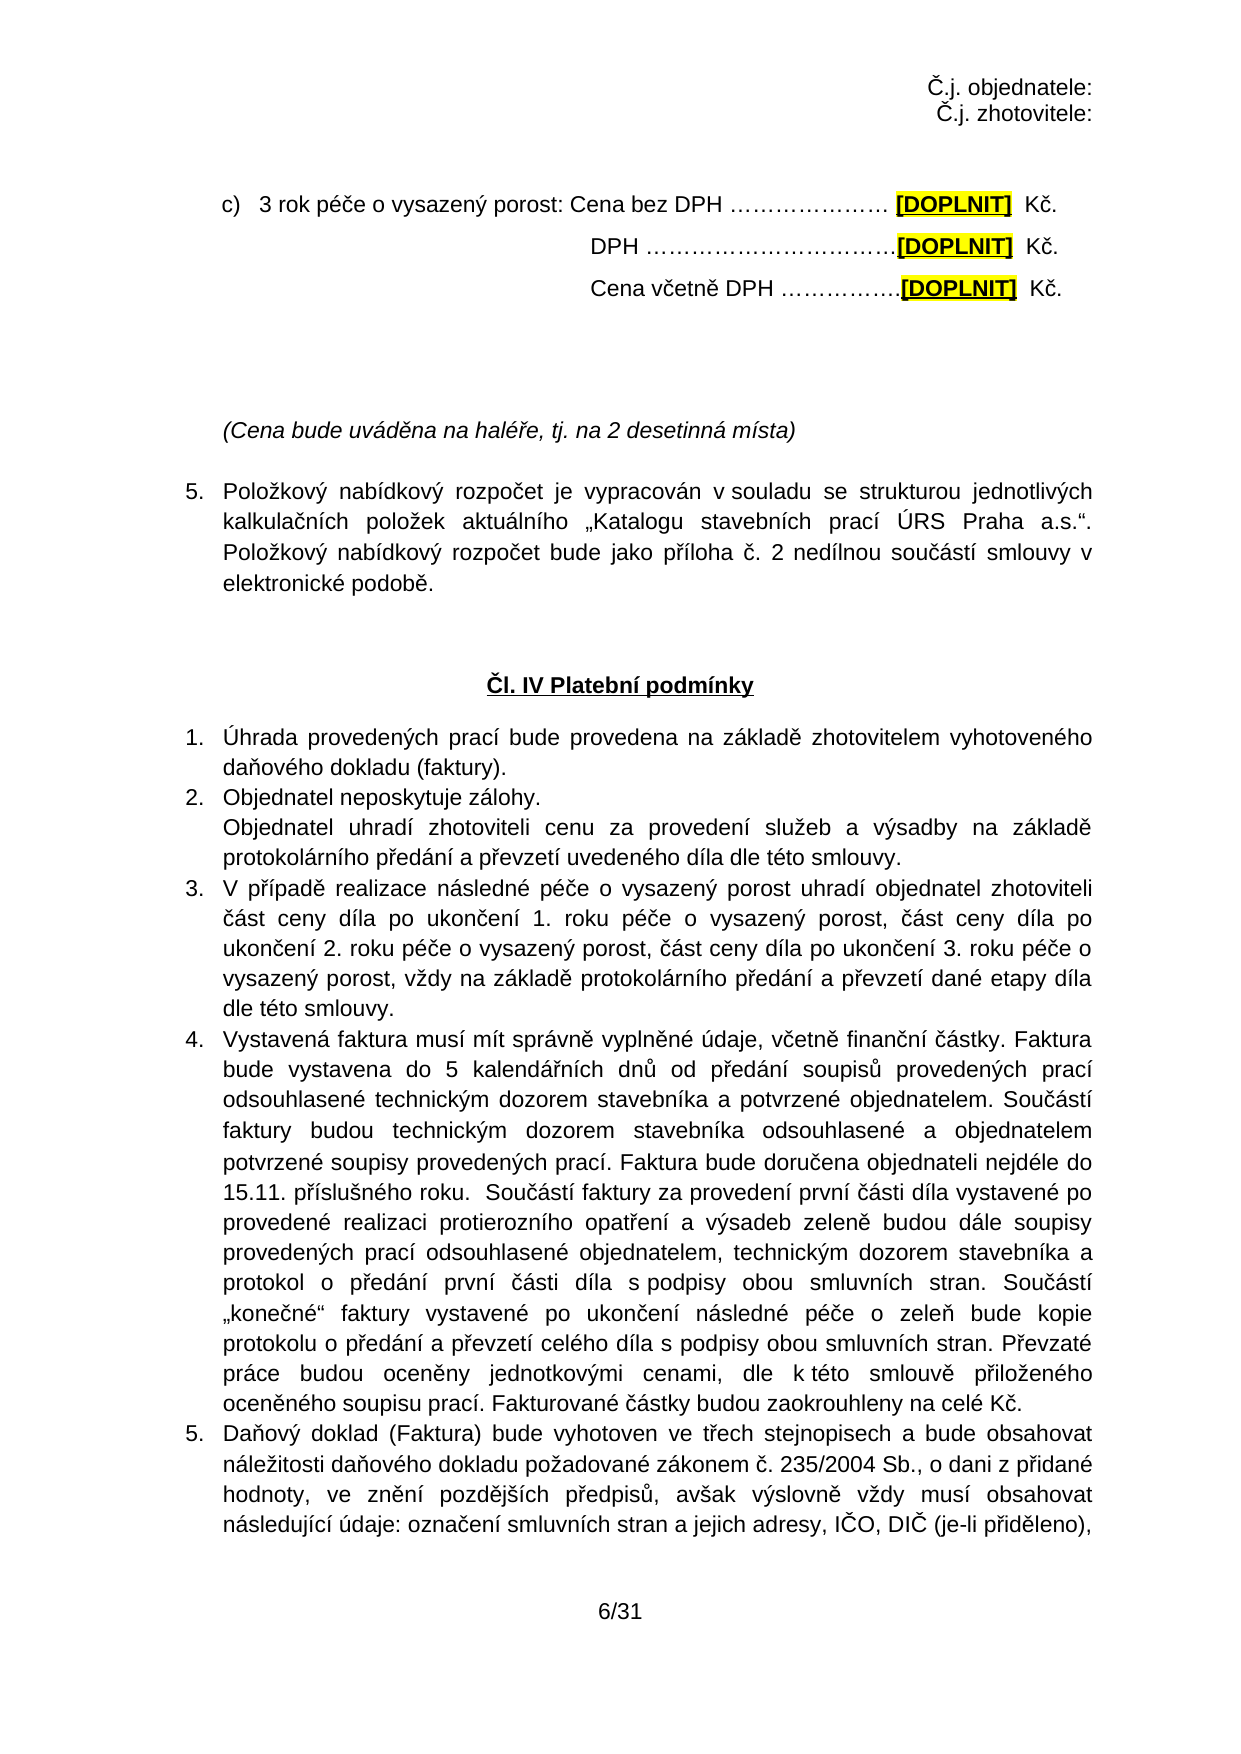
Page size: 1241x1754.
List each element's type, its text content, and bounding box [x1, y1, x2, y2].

list Položkový nabídkový rozpočet je vypracován v souladu se strukturou jednotlivých kalkulačních položek aktuálního „Katalogu stavebních prací ÚRS Praha a.s.“. Položkový nabídkový rozpočet bude jako příloha č. 2 nedílnou součástí smlouvy v elektronické podobě. [185, 478, 1093, 597]
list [185, 1420, 1093, 1537]
list (Cena bude uváděna na haléře, tj. na 2 desetinná místa) [223, 417, 1093, 444]
list Objednatel uhradí zhotoviteli cenu za provedení služeb a výsadby na základě protokolárního předání a převzetí uvedeného díla dle této smlouvy. [223, 814, 1093, 871]
list Úhrada provedených prací bude provedena na základě zhotovitelem vyhotoveného daňového dokladu (faktury). [185, 723, 1093, 780]
list V případě realizace následné péče o vysazený porost uhradí objednatel zhotoviteli část ceny díla po ukončení 1. roku péče o vysazený porost, část ceny díla po ukončení 2. roku péče o vysazený porost, část ceny díla po ukončení 3. roku péče o vysazený porost, vždy na základě protokolárního předání a převzetí dané etapy díla dle této smlouvy. [185, 874, 1093, 1022]
text Cena včetně DPH …………….[DOPLNIT] Kč. [148, 273, 1093, 302]
list Objednatel neposkytuje zálohy. [185, 784, 1093, 810]
list 3 rok péče o vysazený porost: Cena bez DPH ………………… [DOPLNIT] Kč. [221, 189, 1093, 218]
list Vystavená faktura musí mít správně vyplněné údaje, včetně finanční částky. Faktura bude vystavena do 5 kalendářních dnů od předání soupisů provedených prací odsouhlasené technickým dozorem stavebníka a potvrzené objednatelem. Součástí faktury budou technickým dozorem stavebníka odsouhlasené a objednatelem potvrzené soupisy provedených prací. Faktura bude doručena objednateli nejdéle do 15.11. příslušného roku. Součástí faktury za provedení první části díla vystavené po provedené realizaci protierozního opatření a výsadeb zeleně budou dále soupisy provedených prací odsouhlasené objednatelem, technickým dozorem stavebníka a protokol o předání první části díla s podpisy obou smluvních stran. Součástí „konečné“ faktury vystavené po ukončení následné péče o zeleň bude kopie protokolu o předání a převzetí celého díla s podpisy obou smluvních stran. Převzaté práce budou oceněny jednotkovými cenami, dle k této smlouvě přiloženého oceněného soupisu prací. Fakturované částky budou zaokrouhleny na celé Kč. [185, 1026, 1093, 1416]
text DPH ……………………………[DOPLNIT] Kč. [148, 231, 1093, 260]
text Čl. IV Platební podmínky [148, 672, 1093, 699]
